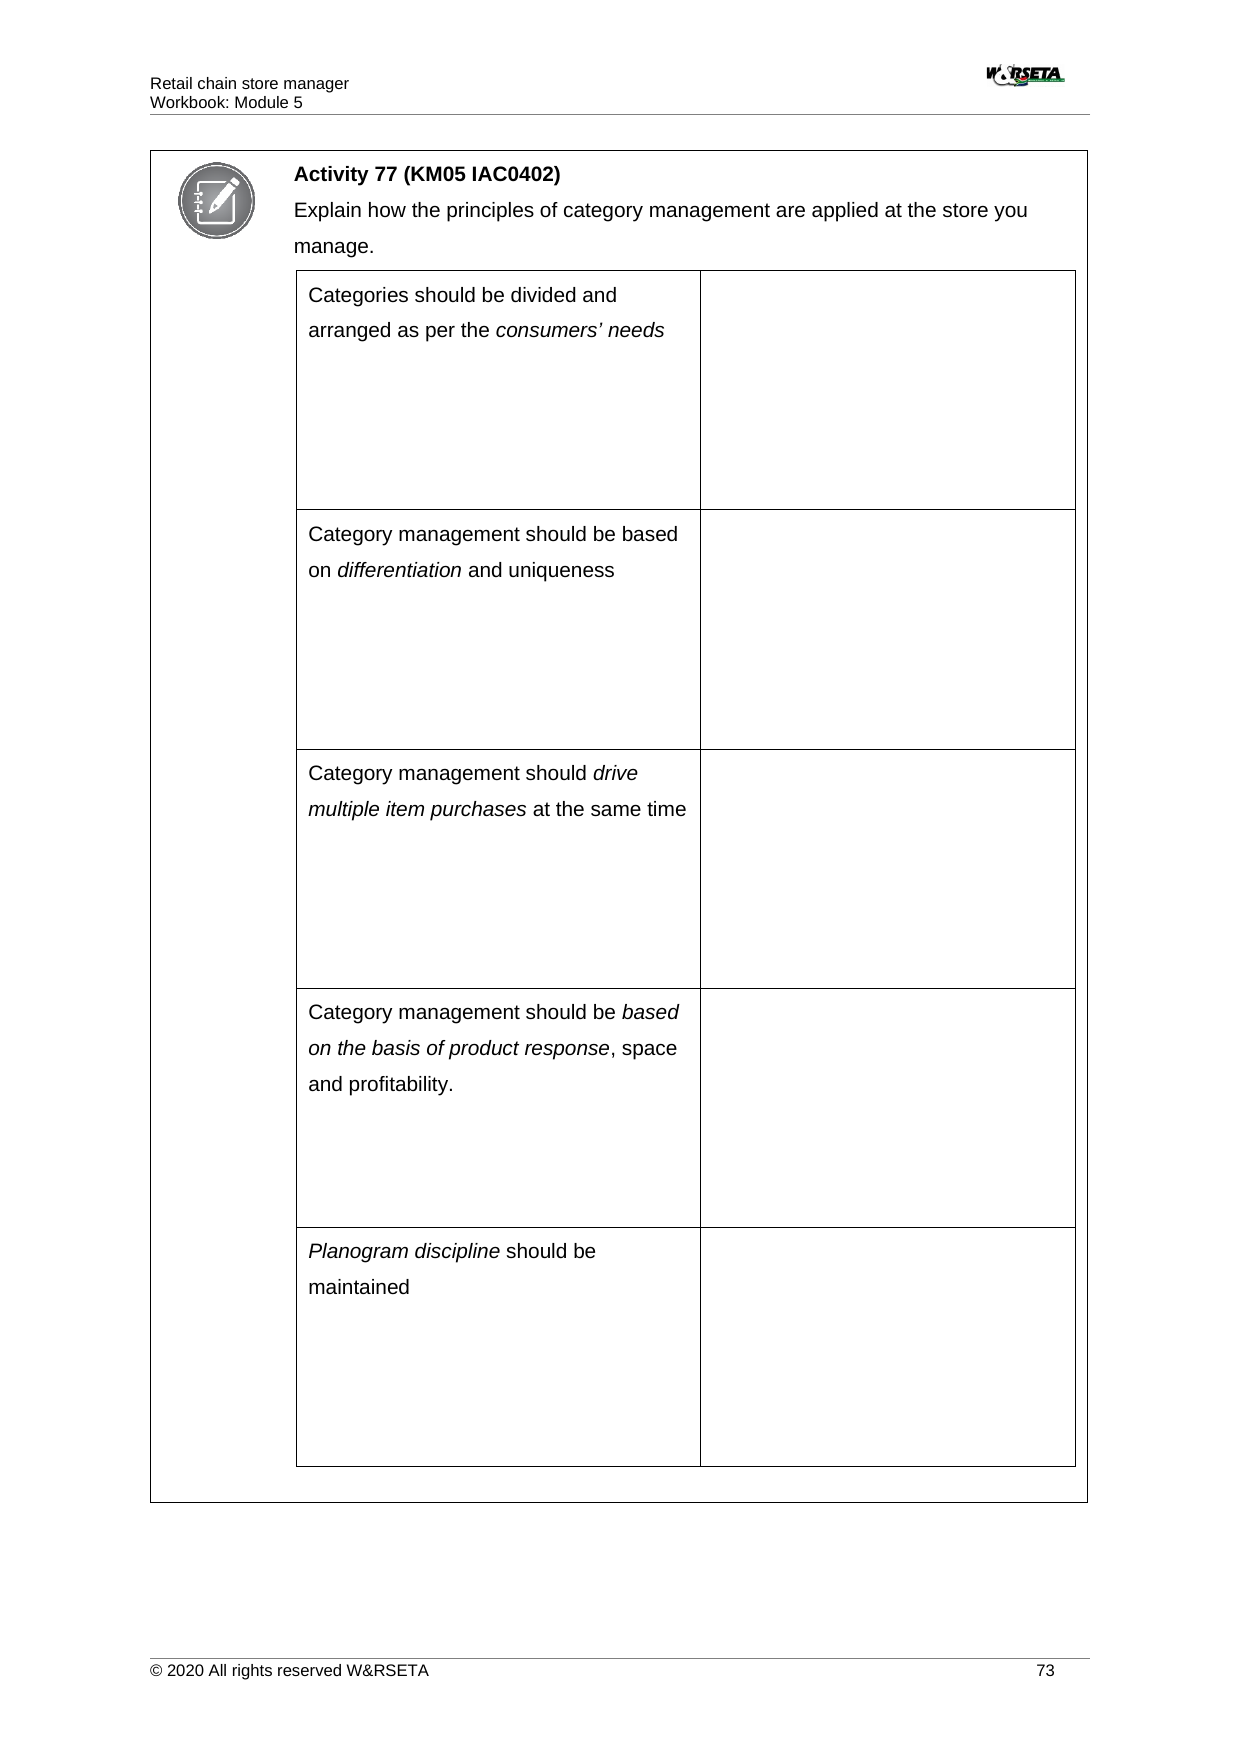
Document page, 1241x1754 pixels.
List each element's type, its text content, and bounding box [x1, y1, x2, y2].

table_header [151, 151, 281, 1502]
picture [178, 162, 255, 239]
picture [986, 64, 1065, 87]
table_header Activity 77 (KM05 IAC0402) Explain how the principles of category management are applied at the store you manage. [283, 151, 1087, 1502]
